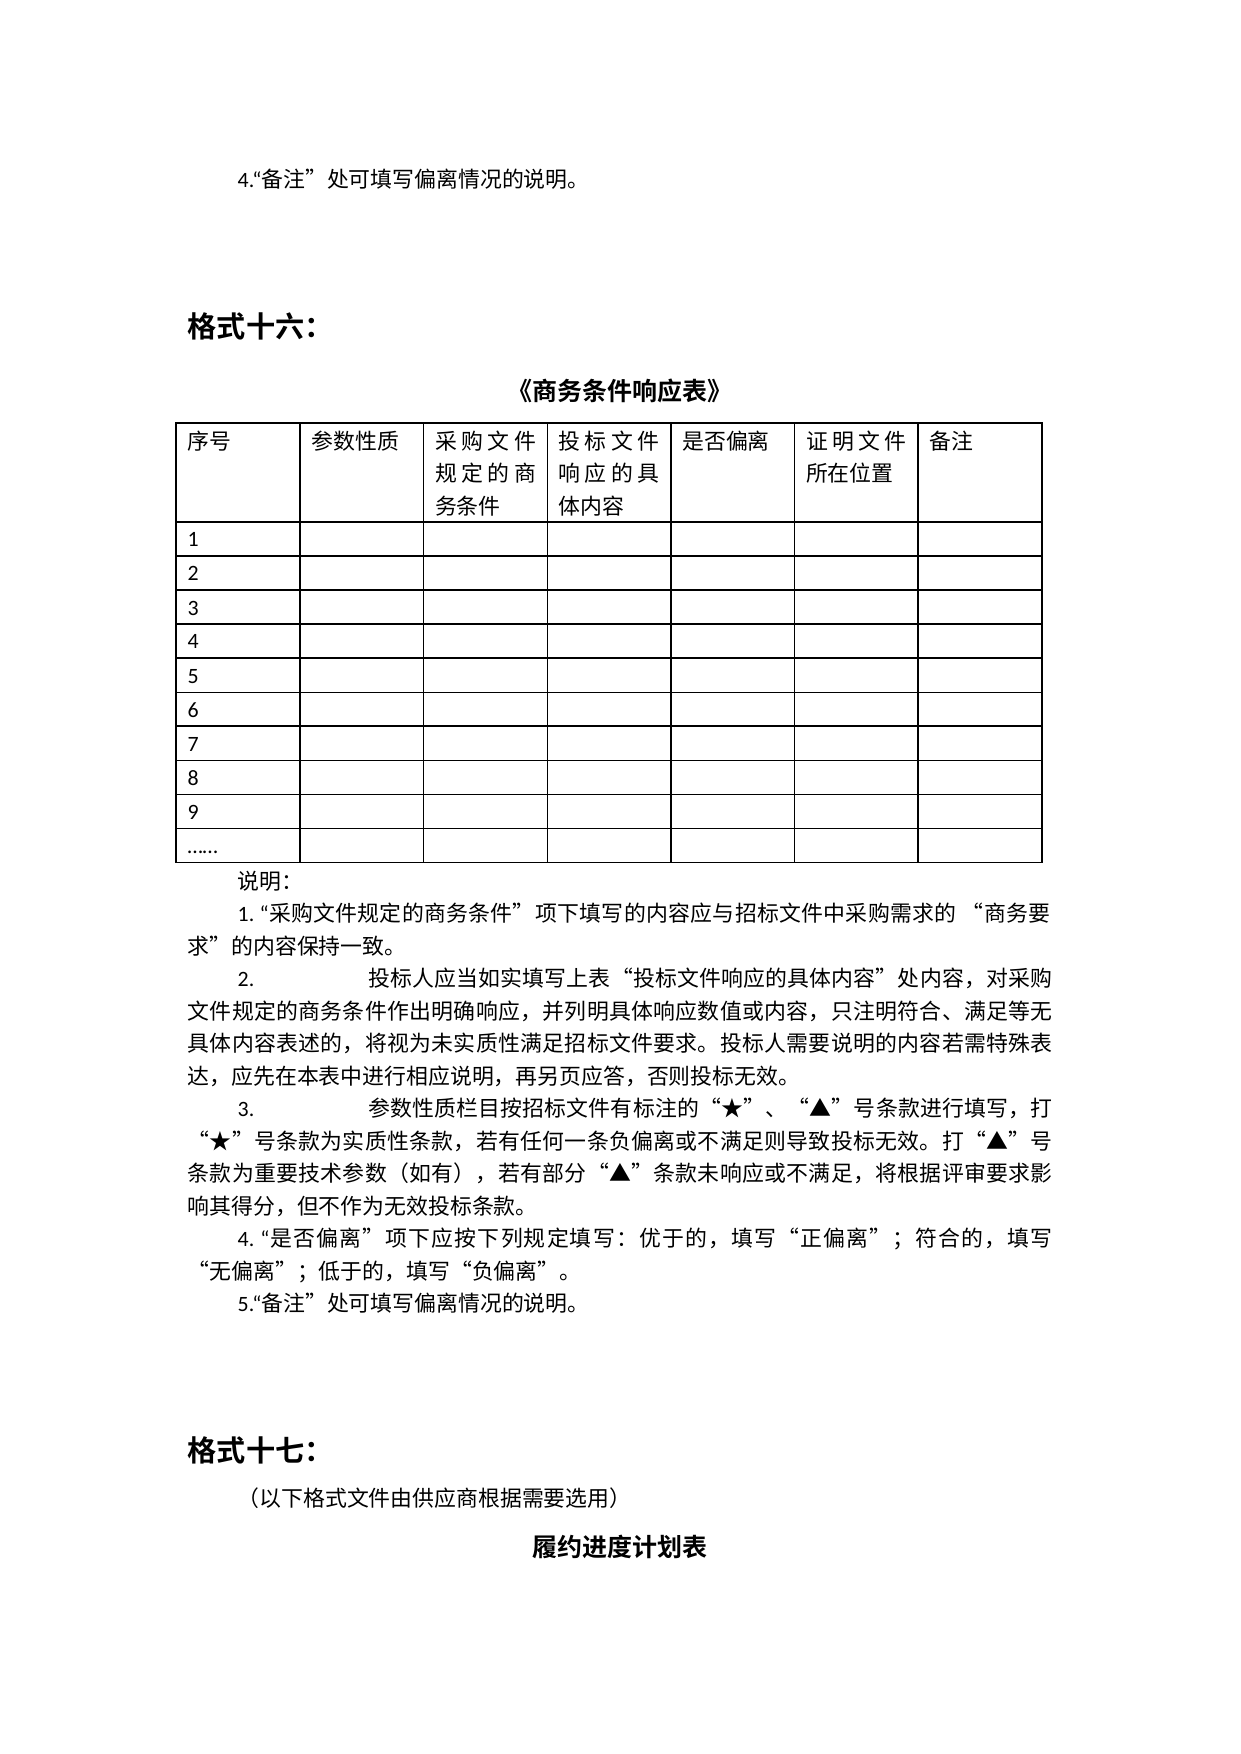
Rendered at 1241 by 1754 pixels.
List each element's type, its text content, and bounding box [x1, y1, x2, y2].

table_cell [919, 523, 1041, 555]
table_cell 4 [177, 625, 299, 657]
table_cell [548, 625, 670, 657]
table_cell [424, 557, 547, 589]
table_cell …… [177, 829, 299, 862]
table_header 采购文件规定的商务条件 [424, 424, 547, 521]
table_cell [301, 591, 423, 623]
table_cell [424, 829, 547, 862]
table_cell [795, 693, 917, 725]
table_cell [548, 523, 670, 555]
table_cell 3 [177, 591, 299, 623]
table_cell [672, 591, 794, 623]
table_cell [919, 829, 1041, 862]
table_cell [548, 727, 670, 759]
table_cell [548, 591, 670, 623]
table_cell 1 [177, 523, 299, 555]
table_header 备注 [919, 424, 1041, 521]
text 4. “是否偏离”项下应按下列规定填写：优于的，填写“正偏离”；符合的，填写“无偏离”；低于的，填写“负偏离”。 [187, 1221, 1053, 1286]
table_cell [795, 829, 917, 862]
table_cell [919, 659, 1041, 691]
table_cell [919, 795, 1041, 828]
table_cell [548, 829, 670, 862]
table_cell [672, 727, 794, 759]
table_cell [424, 761, 547, 793]
table_cell 5 [177, 659, 299, 691]
text 5.“备注”处可填写偏离情况的说明。 [187, 1286, 1053, 1318]
table_cell [672, 829, 794, 862]
table_cell [672, 625, 794, 657]
text 4.“备注”处可填写偏离情况的说明。 [187, 162, 1053, 194]
table_cell [919, 693, 1041, 725]
table_cell 7 [177, 727, 299, 759]
table_header 是否偏离 [672, 424, 794, 521]
text 说明： [187, 863, 1053, 896]
text 2. 投标人应当如实填写上表“投标文件响应的具体内容”处内容，对采购文件规定的商务条件作出明确响应，并列明具体响应数值或内容，只注明符合、满足等无具体内容表述的，将视为未实质性满足招标文件要求。投标人需要说明的内容若需特殊表达，应先在本表中进行相应说明，再另页应答，否则投标无效。 [187, 961, 1053, 1091]
table_cell [672, 523, 794, 555]
text 1. “采购文件规定的商务条件”项下填写的内容应与招标文件中采购需求的 “商务要求”的内容保持一致。 [187, 896, 1053, 961]
table_cell [548, 557, 670, 589]
table_header 序号 [177, 424, 299, 521]
table_cell [795, 727, 917, 759]
table_cell 8 [177, 761, 299, 793]
table_cell 2 [177, 557, 299, 589]
table_cell [919, 591, 1041, 623]
table_cell [795, 625, 917, 657]
table_cell [301, 659, 423, 691]
table_cell [919, 727, 1041, 759]
table_cell [548, 761, 670, 793]
text 3. 参数性质栏目按招标文件有标注的“★”、“▲”号条款进行填写，打“★”号条款为实质性条款，若有任何一条负偏离或不满足则导致投标无效。打“▲”号条款为重要技术参数（如有），若有部分“▲”条款未响应或不满足，将根据评审要求影响其得分，但不作为无效投标条款。 [187, 1091, 1053, 1221]
table_cell [301, 693, 423, 725]
text 格式十七： [187, 1416, 1053, 1481]
table_cell [424, 659, 547, 691]
table_cell 9 [177, 795, 299, 828]
table_cell [795, 659, 917, 691]
table_cell [301, 523, 423, 555]
text 格式十六： [187, 292, 1053, 357]
table_cell [301, 795, 423, 828]
table_cell [795, 761, 917, 793]
table_cell [548, 795, 670, 828]
text 履约进度计划表 [187, 1513, 1053, 1578]
table_cell [424, 523, 547, 555]
table_cell [672, 795, 794, 828]
table_cell [301, 829, 423, 862]
table_cell [424, 625, 547, 657]
table_cell [301, 557, 423, 589]
table_header 投标文件响应的具体内容 [548, 424, 670, 521]
table_cell [795, 795, 917, 828]
table_cell 6 [177, 693, 299, 725]
text （以下格式文件由供应商根据需要选用） [187, 1481, 1053, 1513]
table_cell [672, 693, 794, 725]
table_header 参数性质 [301, 424, 423, 521]
table_cell [424, 795, 547, 828]
table_cell [424, 693, 547, 725]
table_cell [301, 727, 423, 759]
table_cell [919, 625, 1041, 657]
table_cell [548, 659, 670, 691]
table_cell [548, 693, 670, 725]
table_cell [424, 591, 547, 623]
text 《商务条件响应表》 [187, 357, 1053, 422]
table_cell [919, 761, 1041, 793]
table_cell [301, 761, 423, 793]
table_cell [795, 557, 917, 589]
table_cell [795, 523, 917, 555]
table_header 证明文件所在位置 [795, 424, 917, 521]
table_cell [919, 557, 1041, 589]
table_cell [672, 659, 794, 691]
table_cell [672, 557, 794, 589]
table_cell [301, 625, 423, 657]
table_cell [795, 591, 917, 623]
table_cell [672, 761, 794, 793]
table_cell [424, 727, 547, 759]
